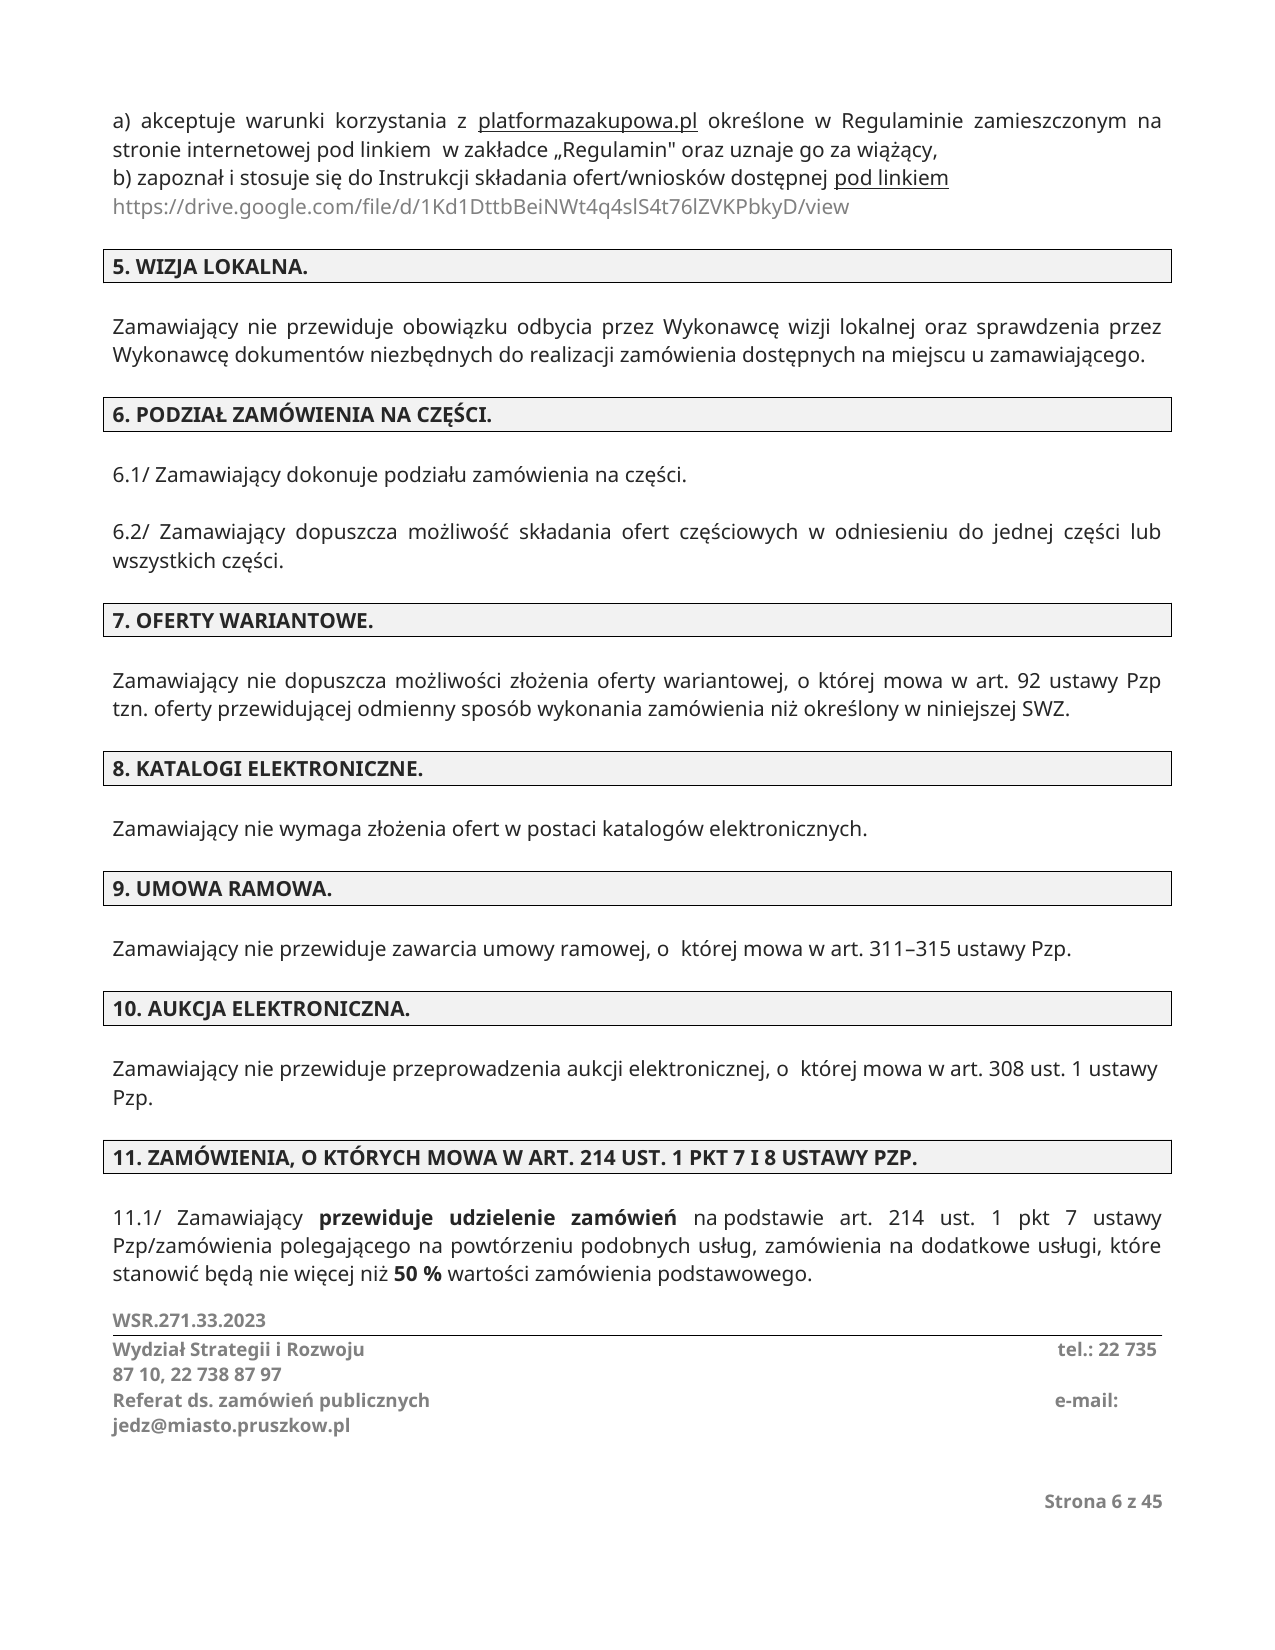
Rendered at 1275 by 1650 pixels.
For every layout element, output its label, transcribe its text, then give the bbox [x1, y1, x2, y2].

text 8. KATALOGI ELEKTRONICZNE. [104, 752, 1171, 785]
text Zamawiający nie przewiduje zawarcia umowy ramowej, o której mowa w art. 311–315 ustawy Pzp. [112, 934, 1162, 963]
text 7. OFERTY WARIANTOWE. [104, 604, 1171, 636]
text Zamawiający nie wymaga złożenia ofert w postaci katalogów elektronicznych. [112, 814, 1162, 843]
text Zamawiający nie przewiduje przeprowadzenia aukcji elektronicznej, o której mowa w art. 308 ust. 1 ustawy Pzp. [112, 1054, 1162, 1111]
text a) akceptuje warunki korzystania z platformazakupowa.pl określone w Regulaminie zamieszczonym na stronie internetowej pod linkiem w zakładce „Regulamin" oraz uznaje go za wiążący, [112, 107, 1162, 163]
text 6.1/ Zamawiający dokonuje podziału zamówienia na części. [112, 460, 1162, 489]
text Zamawiający nie przewiduje obowiązku odbycia przez Wykonawcę wizji lokalnej oraz sprawdzenia przez Wykonawcę dokumentów niezbędnych do realizacji zamówienia dostępnych na miejscu u zamawiającego. [112, 312, 1162, 369]
text 11.1/ Zamawiający przewiduje udzielenie zamówień na podstawie art. 214 ust. 1 pkt 7 ustawy Pzp/zamówienia polegającego na powtórzeniu podobnych usług, zamówienia na dodatkowe usługi, które stanowić będą nie więcej niż 50 % wartości zamówienia podstawowego. [112, 1203, 1162, 1288]
text 5. WIZJA LOKALNA. [104, 250, 1171, 282]
text b) zapoznał i stosuje się do Instrukcji składania ofert/wniosków dostępnej pod linkiem [112, 163, 1162, 192]
text https://drive.google.com/file/d/1Kd1DttbBeiNWt4q4slS4t76lZVKPbkyD/view [112, 192, 1162, 220]
text 10. AUKCJA ELEKTRONICZNA. [104, 992, 1171, 1025]
text Zamawiający nie dopuszcza możliwości złożenia oferty wariantowej, o której mowa w art. 92 ustawy Pzp tzn. oferty przewidującej odmienny sposób wykonania zamówienia niż określony w niniejszej SWZ. [112, 666, 1162, 723]
text 11. ZAMÓWIENIA, O KTÓRYCH MOWA W ART. 214 UST. 1 PKT 7 I 8 USTAWY PZP. [104, 1141, 1171, 1173]
text 6.2/ Zamawiający dopuszcza możliwość składania ofert częściowych w odniesieniu do jednej części lub wszystkich części. [112, 517, 1162, 574]
text 6. PODZIAŁ ZAMÓWIENIA NA CZĘŚCI. [104, 398, 1171, 431]
text 9. UMOWA RAMOWA. [104, 872, 1171, 905]
